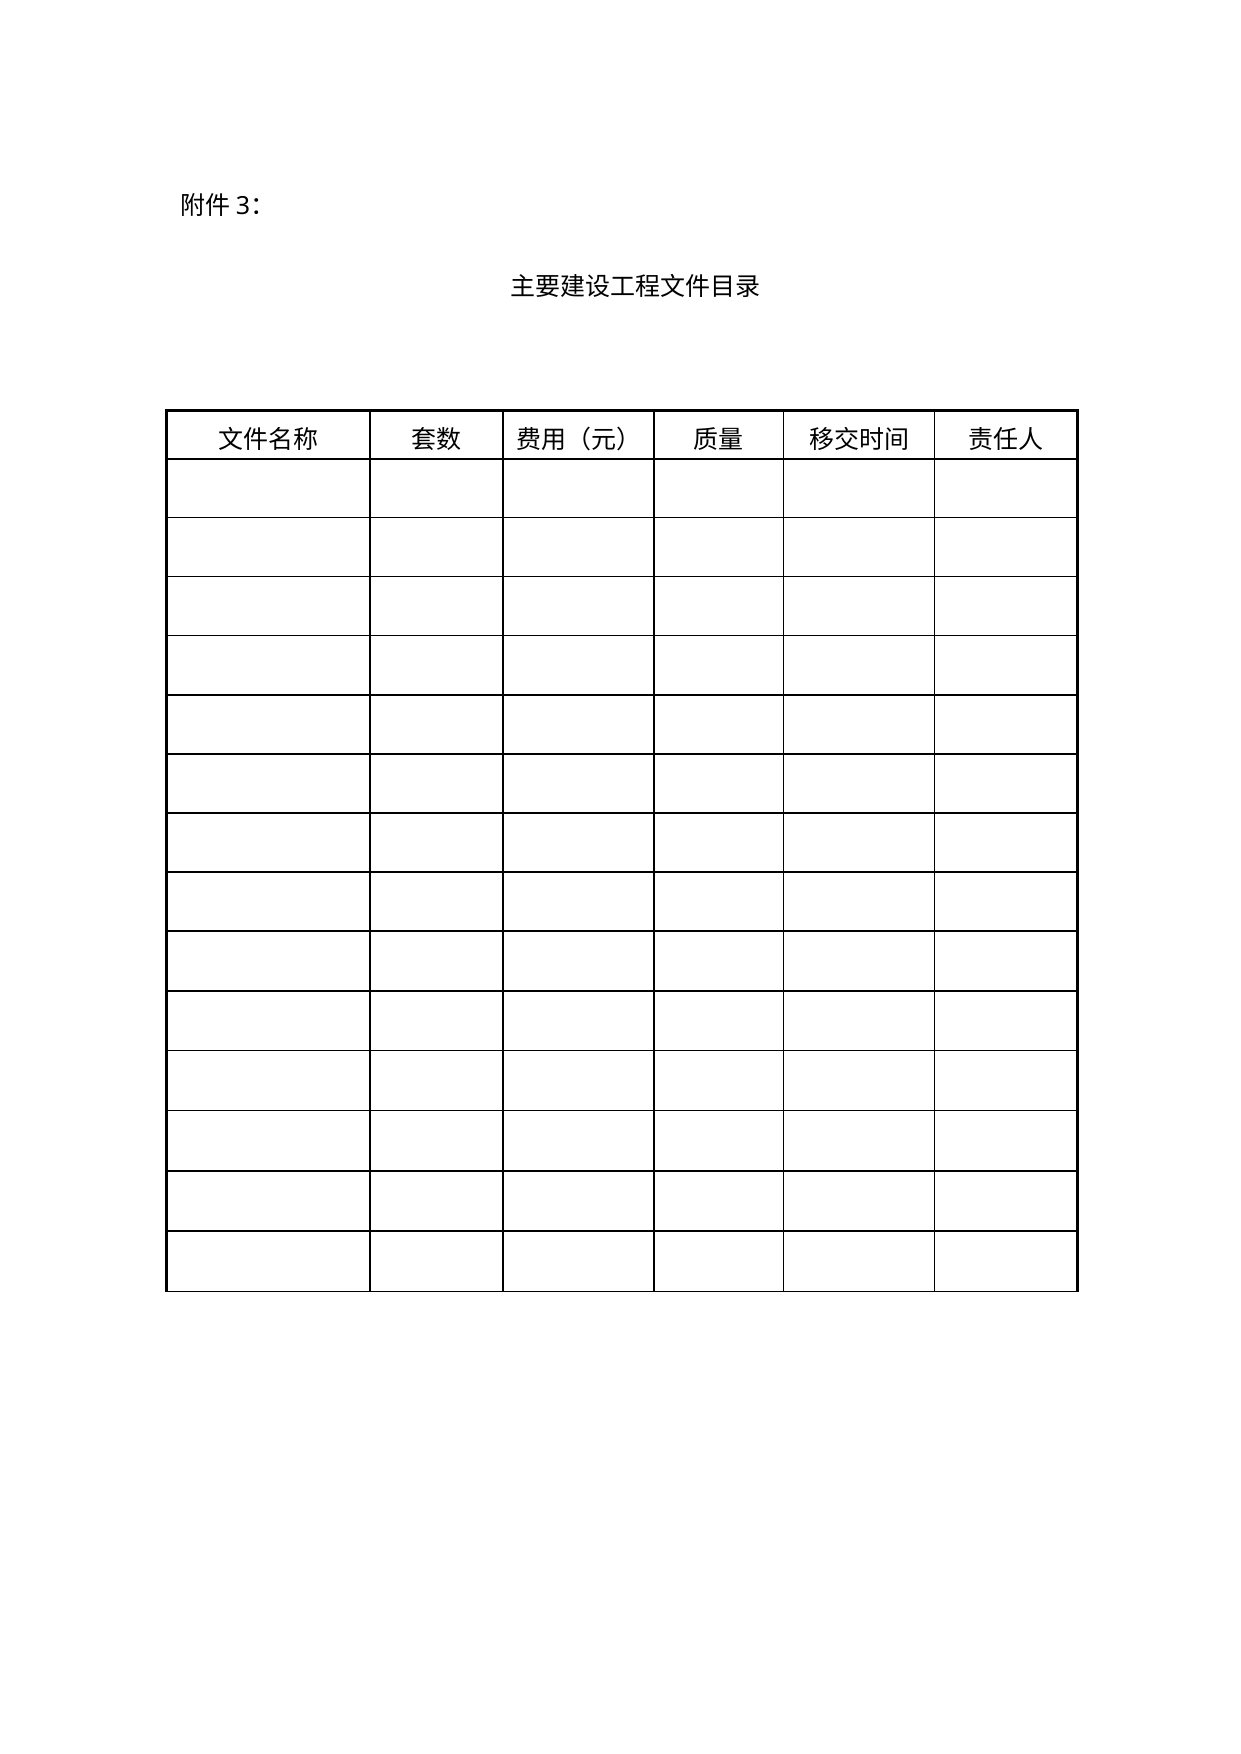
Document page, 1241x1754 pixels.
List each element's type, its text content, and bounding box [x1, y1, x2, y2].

table_cell [784, 1172, 934, 1230]
table_cell [168, 755, 369, 812]
table_cell [371, 814, 502, 871]
table_cell [168, 696, 369, 753]
table_cell [504, 696, 653, 753]
table_cell [655, 873, 783, 930]
table_cell [655, 460, 783, 517]
table_cell [655, 696, 783, 753]
table_cell [784, 873, 934, 930]
table_cell [784, 577, 934, 635]
table_cell [935, 1111, 1076, 1170]
table_cell [655, 755, 783, 812]
table_cell [504, 1172, 653, 1230]
table_cell [935, 636, 1076, 694]
table_cell [504, 932, 653, 990]
table_cell [935, 992, 1076, 1049]
table_cell [935, 873, 1076, 930]
table_cell [504, 755, 653, 812]
table_cell [935, 1172, 1076, 1230]
table_header 费用（元） [504, 412, 653, 458]
table_cell [935, 1232, 1076, 1291]
table_cell [371, 1051, 502, 1110]
table_cell [371, 873, 502, 930]
table_cell [504, 636, 653, 694]
table_cell [935, 696, 1076, 753]
table_cell [371, 577, 502, 635]
table_cell [784, 814, 934, 871]
table_header 责任人 [935, 412, 1076, 458]
table_header 移交时间 [784, 412, 934, 458]
table_header 套数 [371, 412, 502, 458]
table_cell [784, 1111, 934, 1170]
table_cell [168, 577, 369, 635]
table_cell [655, 1172, 783, 1230]
table_cell [168, 1051, 369, 1110]
table_cell [371, 1111, 502, 1170]
table_cell [655, 636, 783, 694]
table_cell [168, 992, 369, 1049]
text 附件3： [160, 171, 1110, 236]
table_cell [504, 1051, 653, 1110]
table_cell [784, 636, 934, 694]
table_cell [168, 814, 369, 871]
table_cell [655, 1232, 783, 1291]
table_cell [655, 1051, 783, 1110]
table_cell [784, 932, 934, 990]
table_cell [784, 460, 934, 517]
table_cell [168, 518, 369, 576]
table_cell [655, 932, 783, 990]
table_cell [784, 755, 934, 812]
table_cell [655, 518, 783, 576]
table_cell [784, 992, 934, 1049]
table_cell [504, 873, 653, 930]
table_cell [504, 460, 653, 517]
table_cell [371, 636, 502, 694]
table_cell [504, 814, 653, 871]
table_cell [655, 992, 783, 1049]
table_cell [168, 932, 369, 990]
table_cell [168, 1111, 369, 1170]
table_cell [168, 636, 369, 694]
table_cell [371, 1232, 502, 1291]
table_cell [504, 518, 653, 576]
table_cell [371, 932, 502, 990]
table_cell [371, 696, 502, 753]
table_cell [504, 1111, 653, 1170]
table_cell [168, 1172, 369, 1230]
table_cell [168, 1232, 369, 1291]
table_cell [655, 577, 783, 635]
table_cell [168, 873, 369, 930]
table_cell [168, 460, 369, 517]
table_cell [935, 460, 1076, 517]
table_cell [504, 992, 653, 1049]
table_header 质量 [655, 412, 783, 458]
table_cell [935, 814, 1076, 871]
table_header 文件名称 [168, 412, 369, 458]
table_cell [935, 932, 1076, 990]
table_cell [935, 577, 1076, 635]
table_cell [935, 1051, 1076, 1110]
table_cell [784, 518, 934, 576]
table_cell [935, 518, 1076, 576]
table_cell [371, 1172, 502, 1230]
table_cell [371, 460, 502, 517]
table_cell [784, 696, 934, 753]
text 主要建设工程文件目录 [159, 252, 1110, 317]
table_cell [371, 518, 502, 576]
table_cell [504, 1232, 653, 1291]
table_cell [371, 992, 502, 1049]
table_cell [784, 1232, 934, 1291]
table_cell [504, 577, 653, 635]
table_cell [784, 1051, 934, 1110]
table_cell [655, 814, 783, 871]
table_cell [655, 1111, 783, 1170]
table_cell [935, 755, 1076, 812]
table_cell [371, 755, 502, 812]
